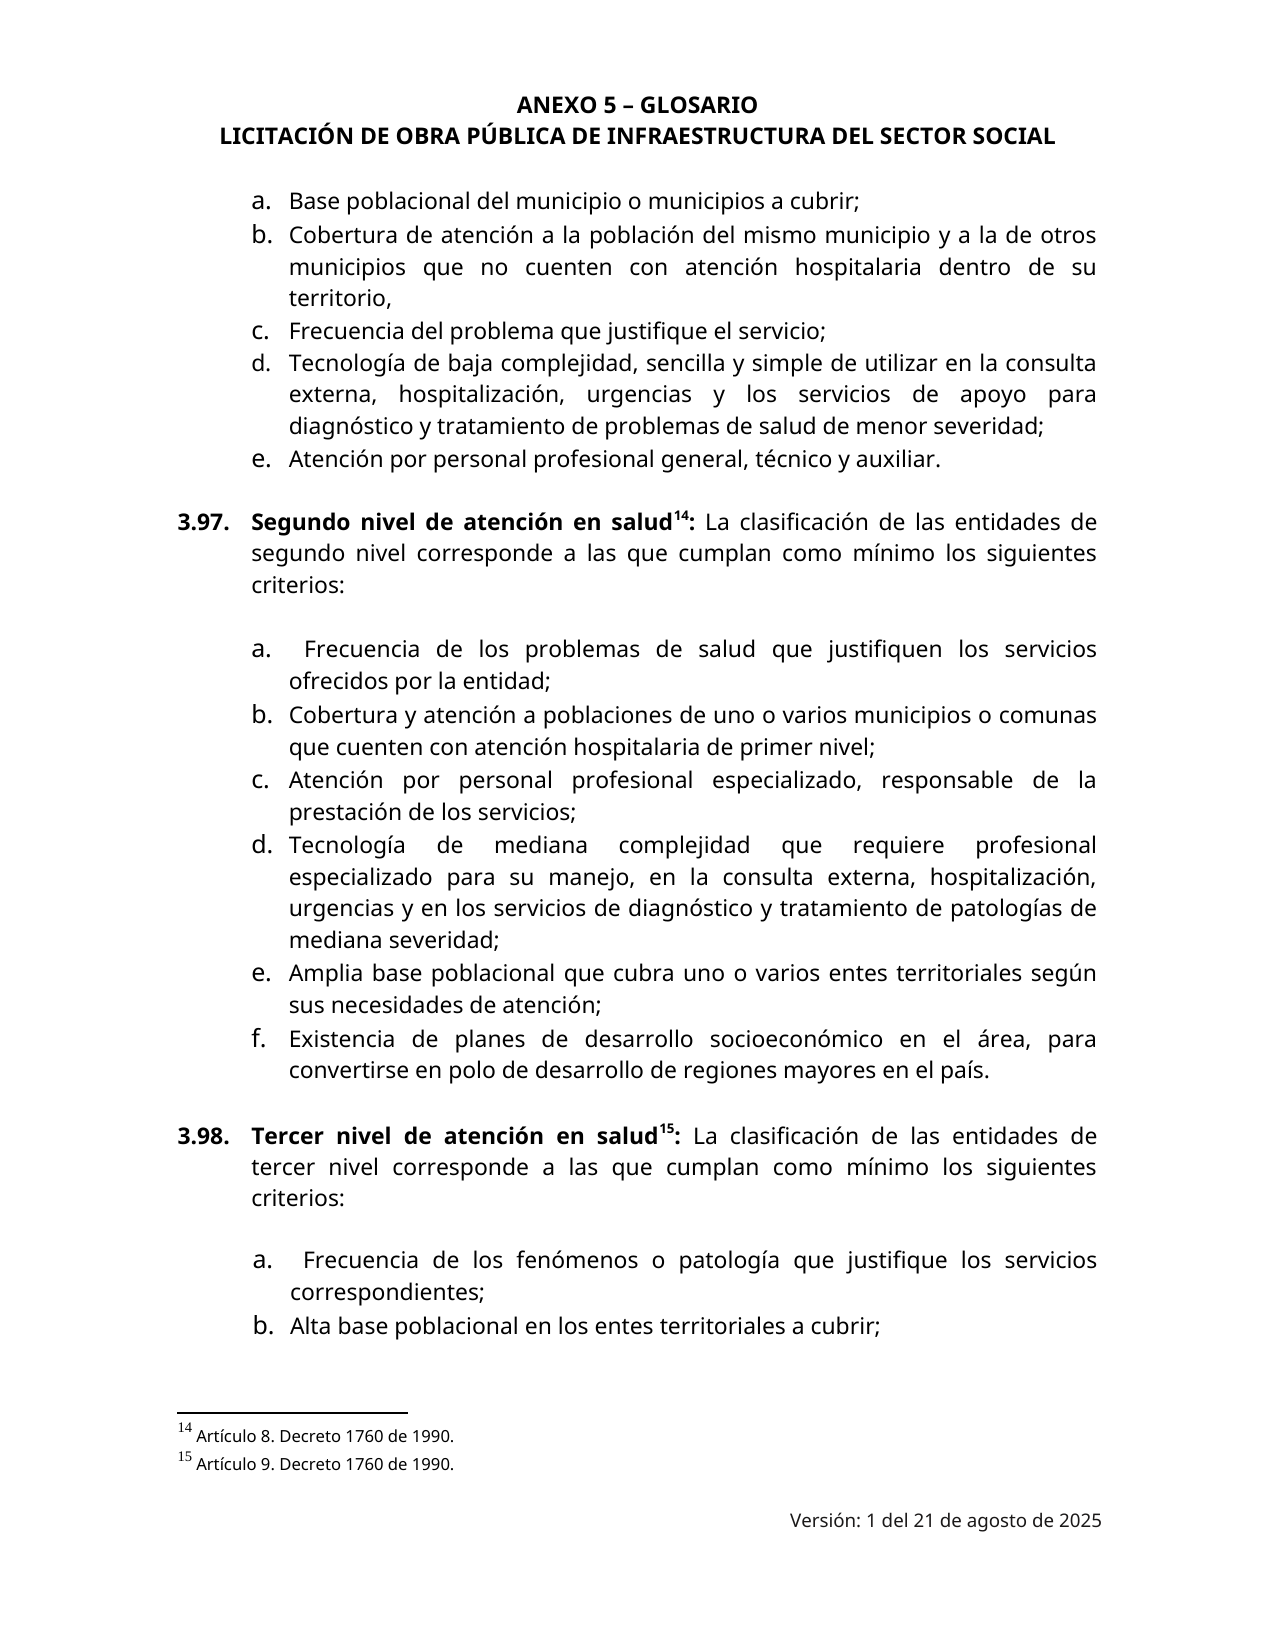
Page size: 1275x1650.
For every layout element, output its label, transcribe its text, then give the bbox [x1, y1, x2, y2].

list Cobertura de atención a la población del mismo municipio y a la de otros municipios que no cuenten con atención hospitalaria dentro de su territorio, [251, 216, 1098, 313]
list Base poblacional del municipio o municipios a cubrir; [251, 182, 1098, 216]
list Existencia de planes de desarrollo socioeconómico en el área, para convertirse en polo de desarrollo de regiones mayores en el país. [251, 1020, 1098, 1086]
list Segundo nivel de atención en salud: La clasificación de las entidades de segundo nivel corresponde a las que cumplan como mínimo los siguientes criterios: [177, 506, 1098, 600]
list Frecuencia de los problemas de salud que justifiquen los servicios ofrecidos por la entidad; [251, 631, 1098, 696]
list Atención por personal profesional especializado, responsable de la prestación de los servicios; [251, 762, 1098, 827]
list Cobertura y atención a poblaciones de uno o varios municipios o comunas que cuenten con atención hospitalaria de primer nivel; [251, 696, 1098, 762]
list Tercer nivel de atención en salud: La clasificación de las entidades de tercer nivel corresponde a las que cumplan como mínimo los siguientes criterios: [177, 1119, 1098, 1213]
list Atención por personal profesional general, técnico y auxiliar. [251, 441, 1098, 475]
list Amplia base poblacional que cubra uno o varios entes territoriales según sus necesidades de atención; [251, 955, 1098, 1020]
list Tecnología de baja complejidad, sencilla y simple de utilizar en la consulta externa, hospitalización, urgencias y los servicios de apoyo para diagnóstico y tratamiento de problemas de salud de menor severidad; [251, 347, 1098, 441]
list Tecnología de mediana complejidad que requiere profesional especializado para su manejo, en la consulta externa, hospitalización, urgencias y en los servicios de diagnóstico y tratamiento de patologías de mediana severidad; [251, 827, 1098, 955]
list Frecuencia de los fenómenos o patología que justifique los servicios correspondientes; [252, 1242, 1098, 1307]
list Alta base poblacional en los entes territoriales a cubrir; [252, 1307, 1098, 1341]
list Frecuencia del problema que justifique el servicio; [251, 313, 1098, 347]
